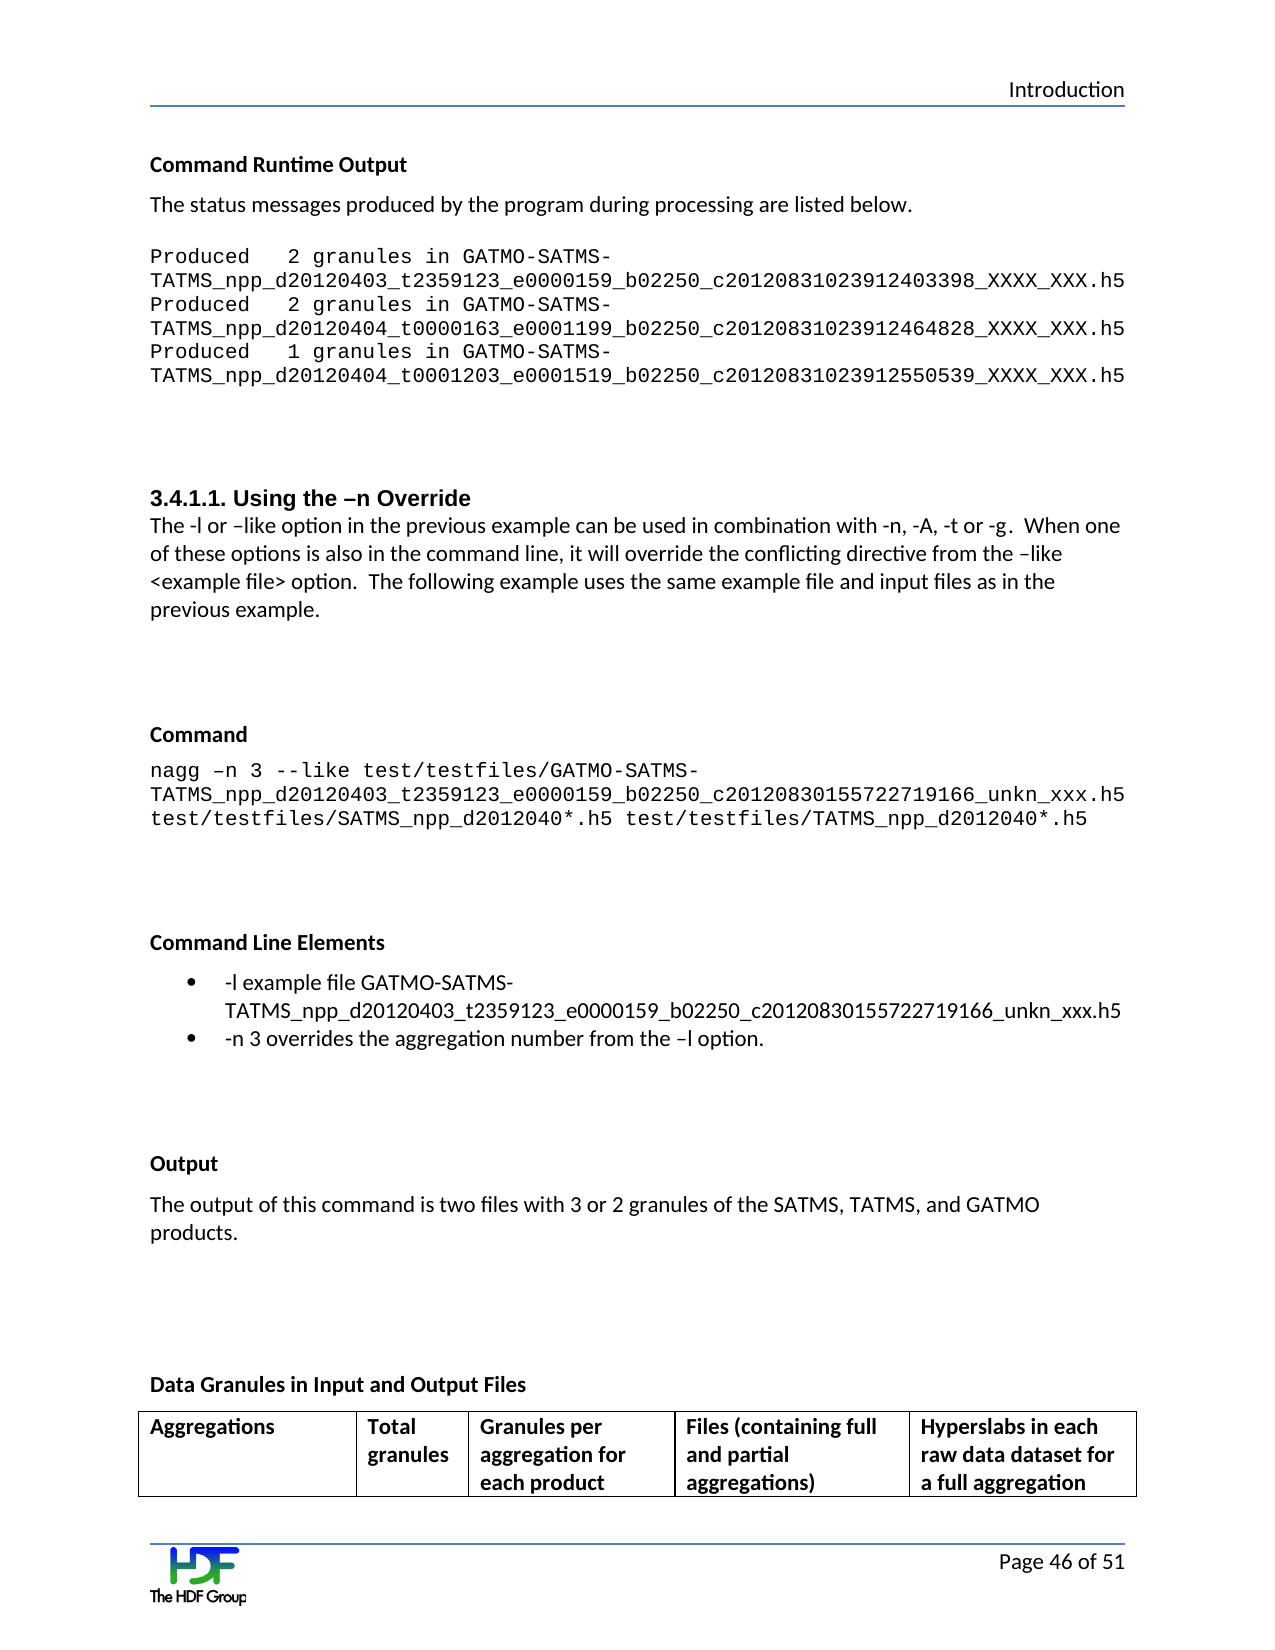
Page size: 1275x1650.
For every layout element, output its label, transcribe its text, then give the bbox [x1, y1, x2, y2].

subtitle Using the –n Override [150, 485, 1125, 511]
text Produced 1 granules in GATMO-SATMS-TATMS_npp_d20120404_t0001203_e0001519_b02250_c20120831023912550539_XXXX_XXX.h5 [150, 341, 1125, 388]
text Produced 2 granules in GATMO-SATMS-TATMS_npp_d20120404_t0000163_e0001199_b02250_c20120831023912464828_XXXX_XXX.h5 [150, 294, 1125, 341]
text The output of this command is two files with 3 or 2 granules of the SATMS, TATMS, and GATMO products. [150, 1190, 1125, 1246]
table_header Hyperslabs in each raw data dataset for a full aggregation [910, 1412, 1136, 1496]
text nagg –n 3 --like test/testfiles/GATMO-SATMS-TATMS_npp_d20120403_t2359123_e0000159_b02250_c20120830155722719166_unkn_xxx.h5 test/testfiles/SATMS_npp_d2012040*.h5 test/testfiles/TATMS_npp_d2012040*.h5 [150, 761, 1125, 831]
text The status messages produced by the program during processing are listed below. [150, 191, 1125, 218]
picture [150, 1547, 247, 1606]
table_header Files (containing full and partial aggregations) [676, 1412, 909, 1496]
subtitle Output [150, 1149, 1125, 1177]
table_header Granules per aggregation for each product [469, 1412, 674, 1496]
text The -l or –like option in the previous example can be used in combination with -n, -A, -t or -g. When one of these options is also in the command line, it will override the conflicting directive from the –like <example file> option. The following example uses the same example file and input files as in the previous example. [150, 511, 1125, 623]
table_header Total granules [357, 1412, 468, 1496]
subtitle Data Granules in Input and Output Files [150, 1370, 1125, 1398]
list -l example file GATMO-SATMS-TATMS_npp_d20120403_t2359123_e0000159_b02250_c20120830155722719166_unkn_xxx.h5 [187, 968, 1125, 1024]
list -n 3 overrides the aggregation number from the –l option. [187, 1024, 1125, 1053]
subtitle Command [150, 720, 1125, 748]
text Produced 2 granules in GATMO-SATMS-TATMS_npp_d20120403_t2359123_e0000159_b02250_c20120831023912403398_XXXX_XXX.h5 [150, 247, 1125, 294]
subtitle Command Line Elements [150, 928, 1125, 956]
subtitle Command Runtime Output [150, 150, 1125, 178]
table_header Aggregations [139, 1412, 356, 1496]
